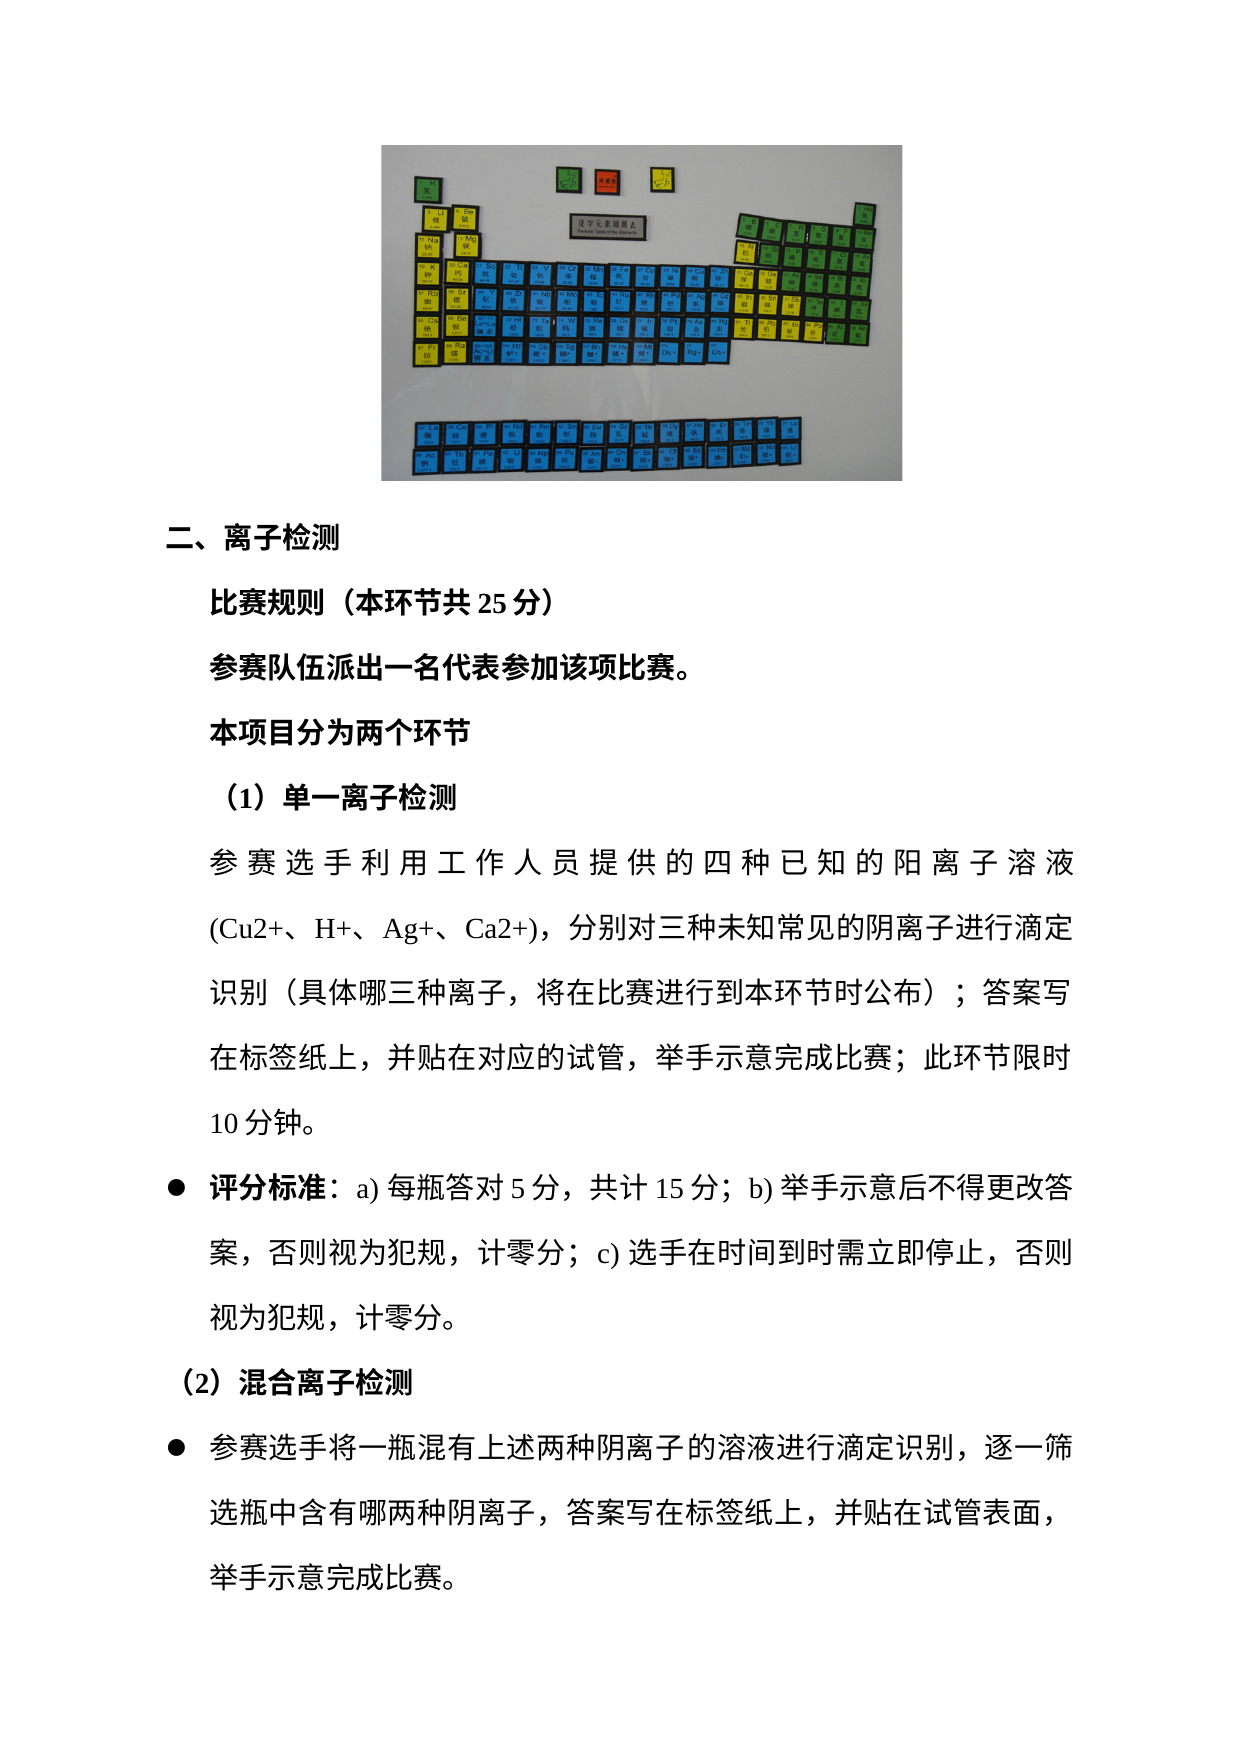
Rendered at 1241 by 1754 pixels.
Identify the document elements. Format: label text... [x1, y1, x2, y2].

picture [381, 145, 903, 481]
list 本项目分为两个环节 [209, 698, 1075, 763]
list （1）单一离子检测 [209, 763, 1075, 828]
text 二、离子检测 [165, 503, 1075, 568]
text （2）混合离子检测 [165, 1348, 1075, 1413]
list 比赛规则（本环节共25分） [209, 568, 1075, 633]
list 评分标准：a) 每瓶答对5分，共计15分；b) 举手示意后不得更改答案，否则视为犯规，计零分；c) 选手在时间到时需立即停止，否则视为犯规，计零分。 [165, 1153, 1075, 1348]
list 参赛队伍派出一名代表参加该项比赛。 [209, 633, 1075, 698]
list 参赛选手将一瓶混有上述两种阴离子的溶液进行滴定识别，逐一筛选瓶中含有哪两种阴离子，答案写在标签纸上，并贴在试管表面，举手示意完成比赛。 [165, 1413, 1075, 1608]
list 参赛选手利用工作人员提供的四种已知的阳离子溶液(Cu2+、H+、Ag+、Ca2+)，分别对三种未知常见的阴离子进行滴定识别（具体哪三种离子，将在比赛进行到本环节时公布）；答案写在标签纸上，并贴在对应的试管，举手示意完成比赛；此环节限时10分钟。 [209, 828, 1075, 1153]
